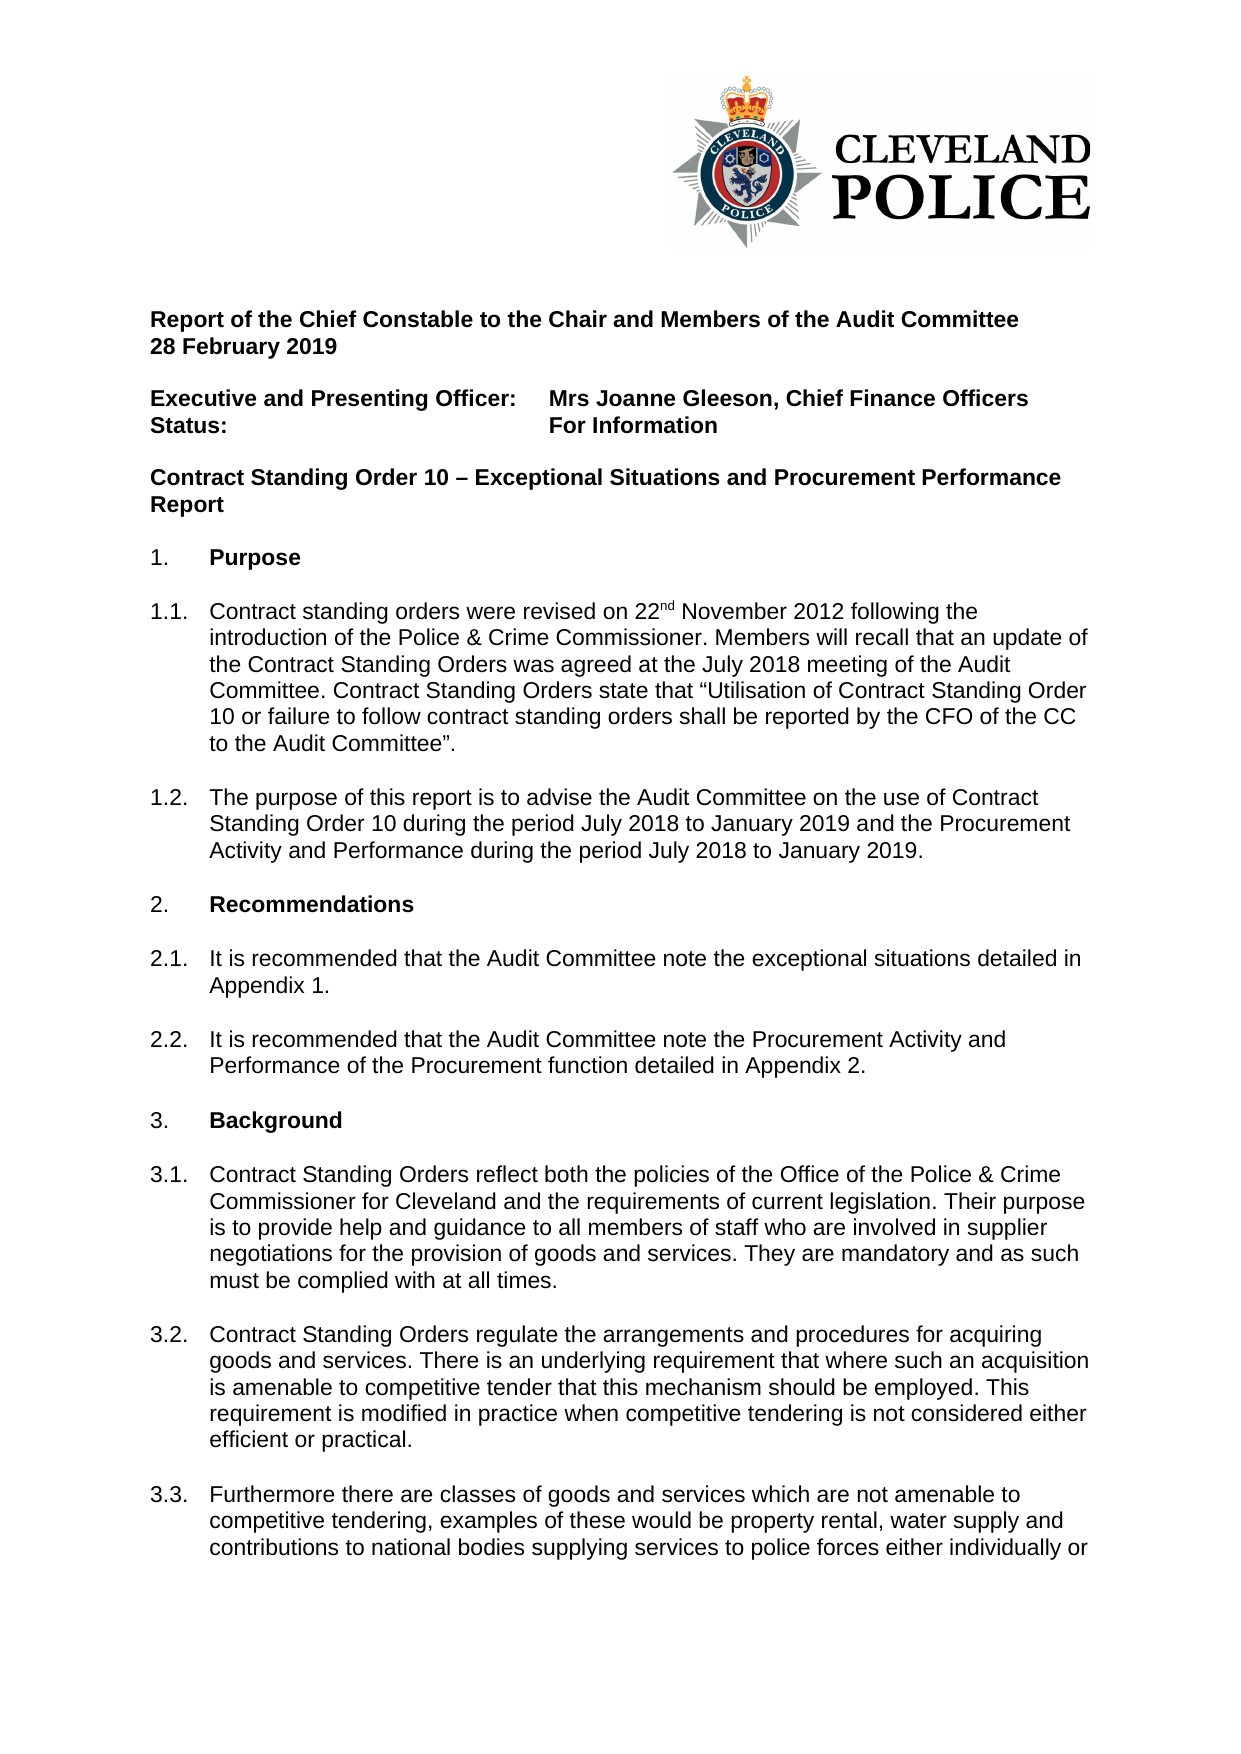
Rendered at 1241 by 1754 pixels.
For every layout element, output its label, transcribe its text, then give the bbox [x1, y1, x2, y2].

text Report of the Chief Constable to the Chair and Members of the Audit Committee [150, 306, 1090, 333]
text Contract Standing Order 10 – Exceptional Situations and Procurement Performance Report [150, 464, 1090, 517]
list Contract Standing Orders regulate the arrangements and procedures for acquiring goods and services. There is an underlying requirement that where such an acquisition is amenable to competitive tender that this mechanism should be employed. This requirement is modified in practice when competitive tendering is not considered either efficient or practical. [150, 1321, 1090, 1481]
list It is recommended that the Audit Committee note the exceptional situations detailed in Appendix 1. [150, 945, 1090, 1026]
list Purpose [150, 543, 1090, 598]
text Status: For Information [150, 412, 1090, 438]
list It is recommended that the Audit Committee note the Procurement Activity and Performance of the Procurement function detailed in Appendix 2. [150, 1026, 1090, 1107]
list Recommendations [150, 891, 1090, 945]
text 28 February 2019 [150, 333, 1090, 359]
text Executive and Presenting Officer: Mrs Joanne Gleeson, Chief Finance Officers [150, 385, 1090, 412]
list Contract Standing Orders reflect both the policies of the Office of the Police & Crime Commissioner for Cleveland and the requirements of current legislation. Their purpose is to provide help and guidance to all members of staff who are involved in supplier negotiations for the provision of goods and services. They are mandatory and as such must be complied with at all times. [150, 1161, 1090, 1321]
list The purpose of this report is to advise the Audit Committee on the use of Contract Standing Order 10 during the period July 2018 to January 2019 and the Procurement Activity and Performance during the period July 2018 to January 2019. [150, 784, 1090, 891]
list Contract standing orders were revised on 22nd November 2012 following the introduction of the Police & Crime Commissioner. Members will recall that an update of the Contract Standing Orders was agreed at the July 2018 meeting of the Audit Committee. Contract Standing Orders state that “Utilisation of Contract Standing Order 10 or failure to follow contract standing orders shall be reported by the CFO of the CC to the Audit Committee”. [150, 598, 1090, 784]
picture [668, 73, 1091, 252]
list Background [150, 1107, 1090, 1161]
